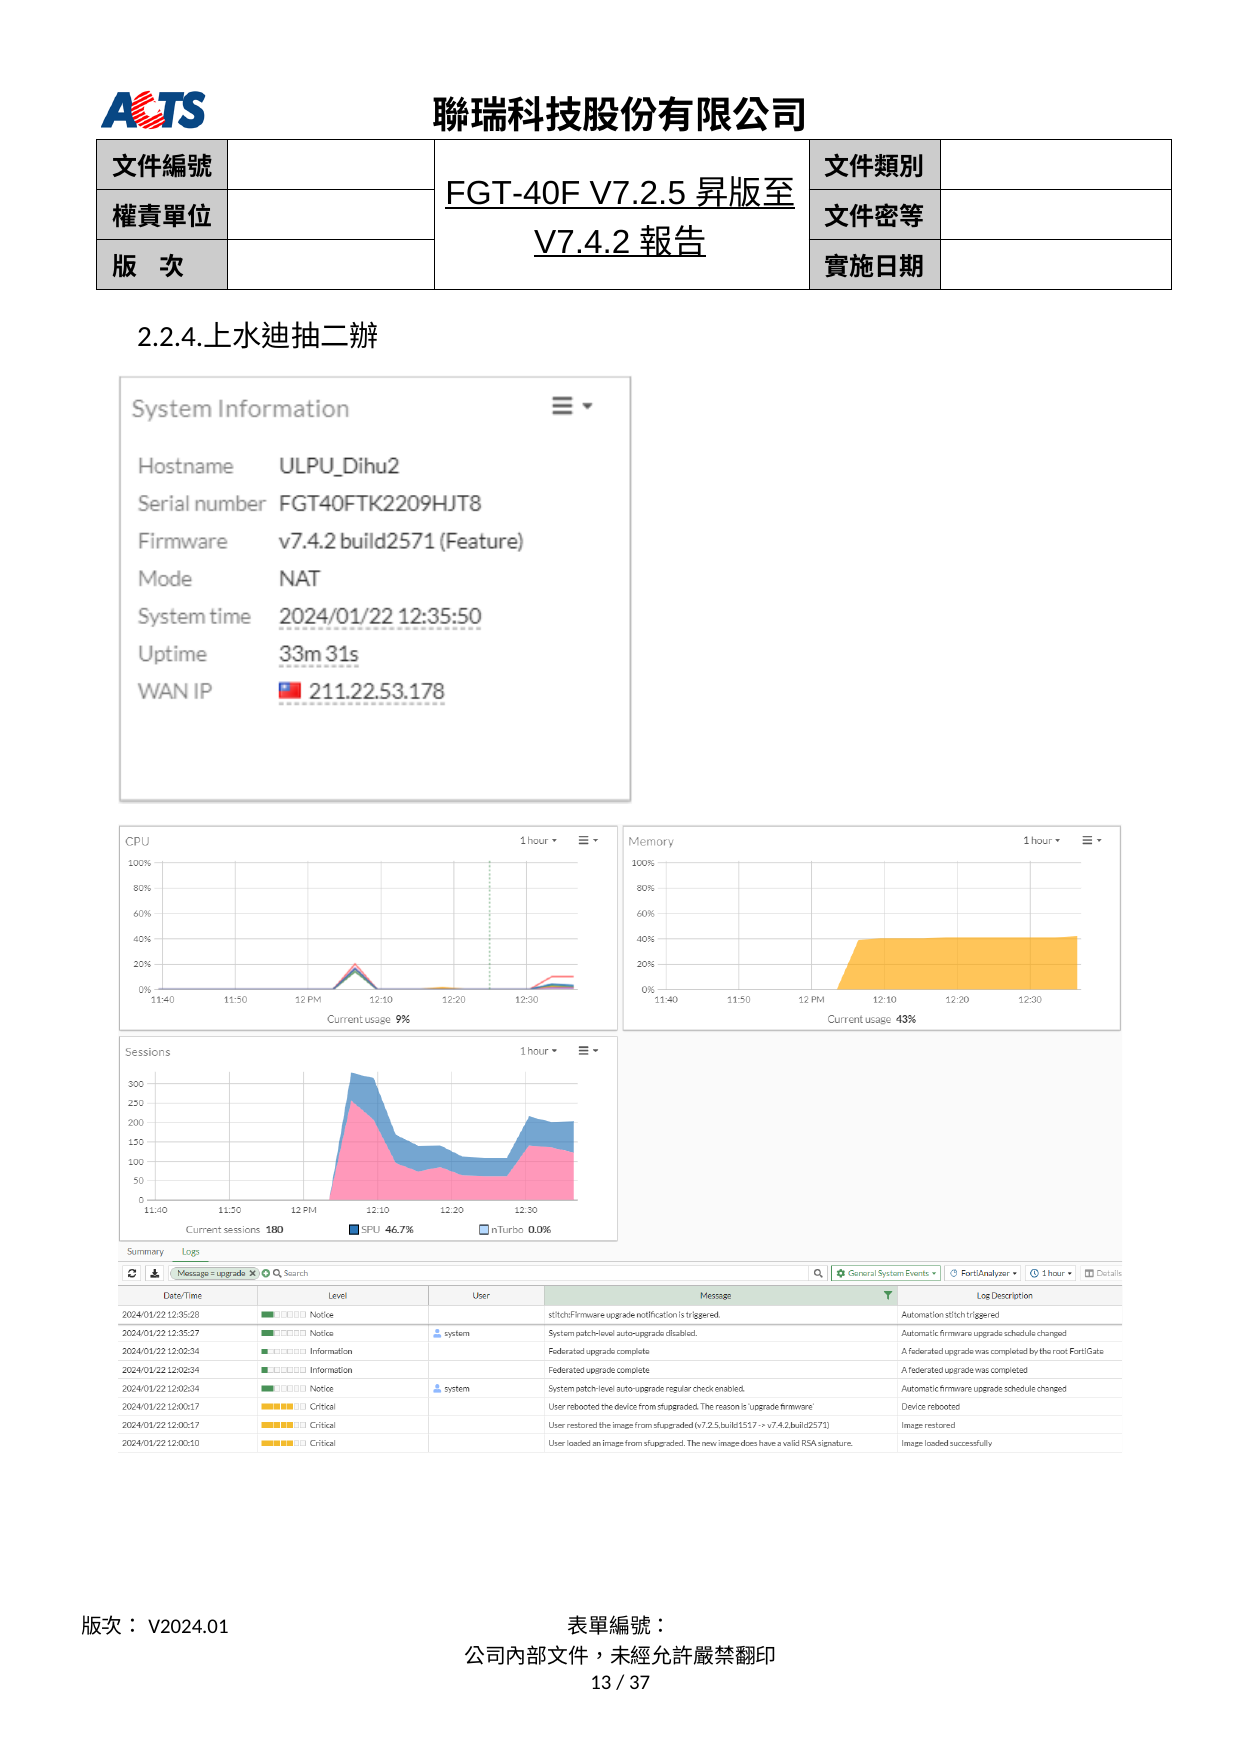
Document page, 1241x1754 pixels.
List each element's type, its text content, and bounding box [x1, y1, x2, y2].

picture [118, 824, 1123, 1453]
picture [118, 375, 633, 804]
picture [101, 89, 206, 131]
subtitle 上水迪抽二辦 [137, 315, 1122, 355]
